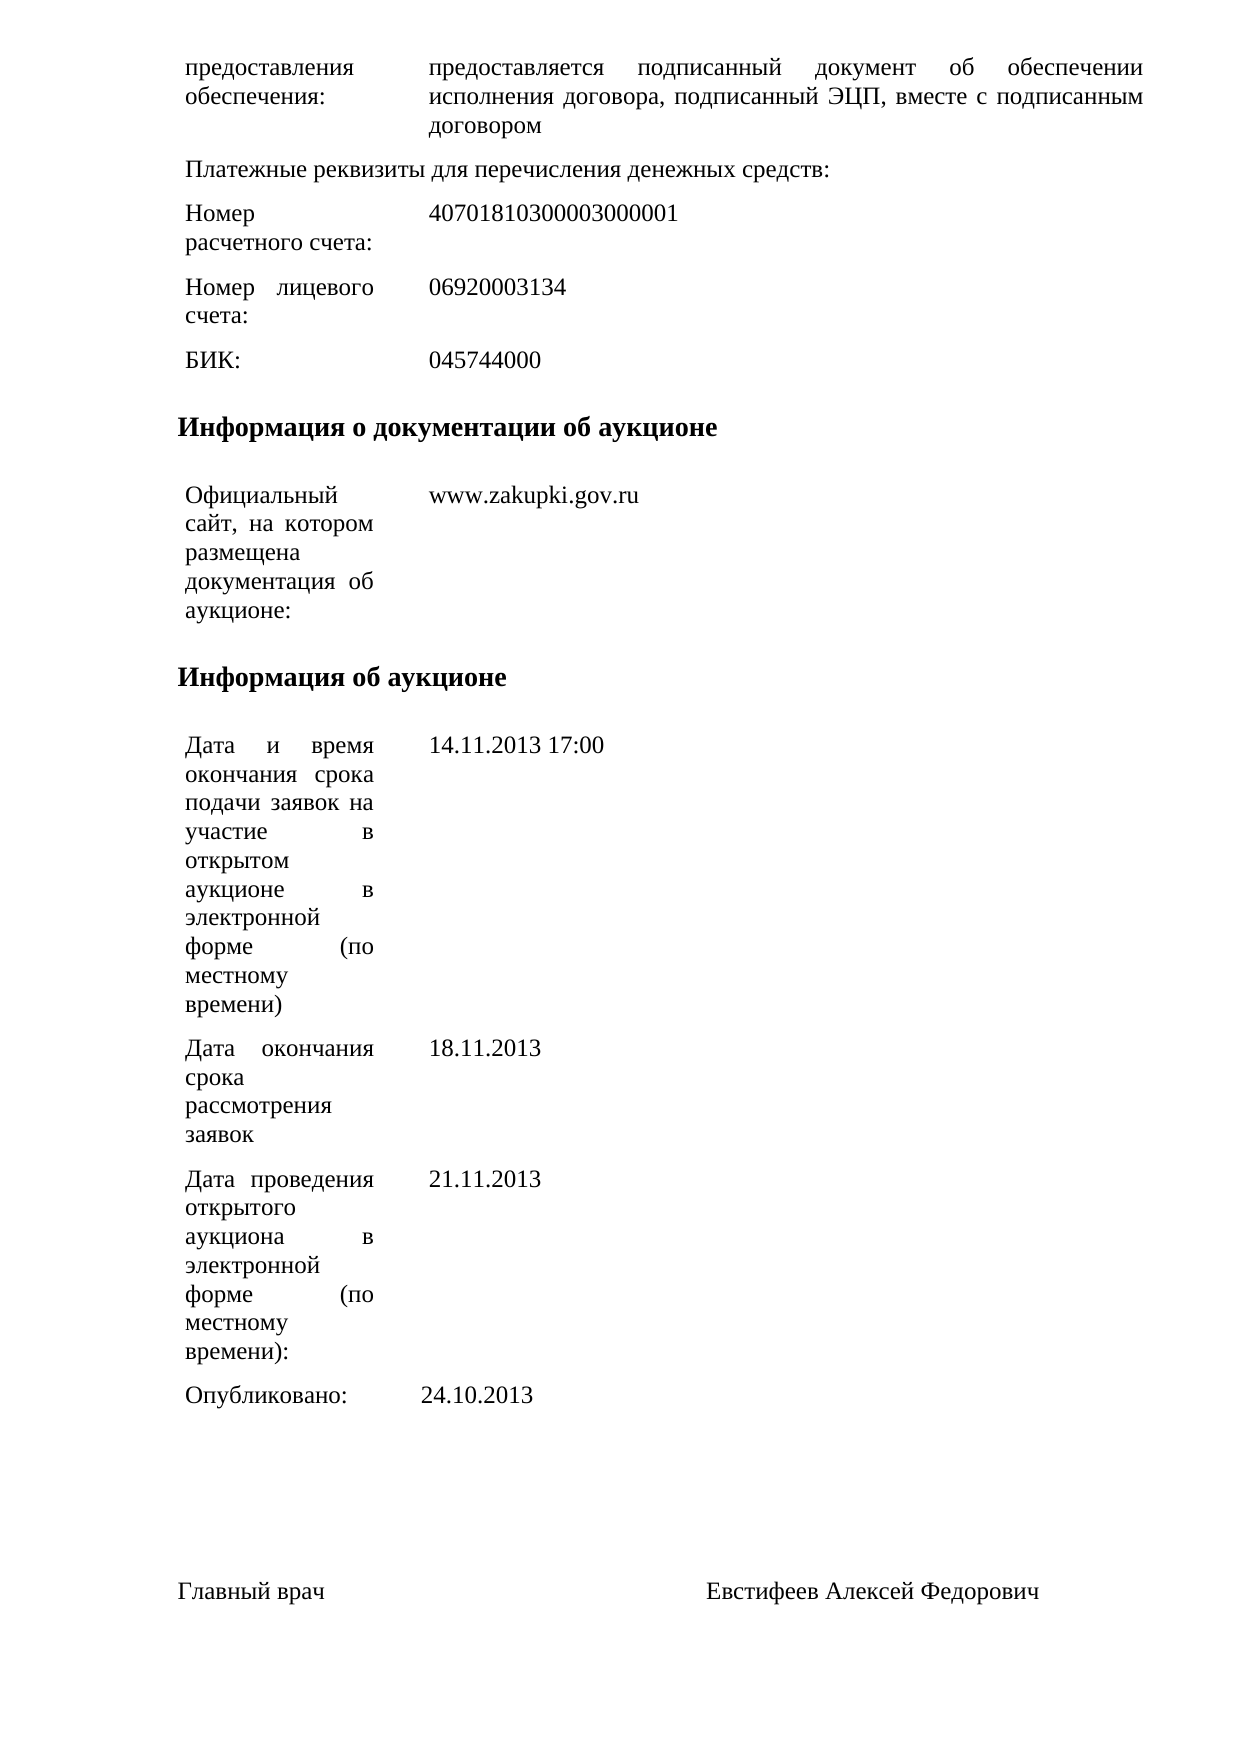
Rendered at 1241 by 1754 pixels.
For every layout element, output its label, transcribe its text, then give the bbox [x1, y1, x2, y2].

table_cell 045744000 [421, 337, 1152, 381]
text Информация об аукционе [177, 661, 1152, 693]
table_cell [177, 44, 421, 146]
text Главный врач Евстифеев Алексей Федорович [177, 1576, 1152, 1605]
table_cell Платежные реквизиты для перечисления денежных средств: [177, 146, 1152, 191]
table_cell 06920003134 [421, 264, 1152, 337]
table_cell Номер лицевого счета: [177, 264, 421, 337]
table_header www.zakupki.gov.ru [421, 472, 1152, 631]
table_header Официальный сайт, на котором размещена документация об аукционе: [177, 472, 421, 631]
table_header Дата и время окончания срока подачи заявок на участие в открытом аукционе в электронной форме (по местному времени) [177, 722, 421, 1025]
table_header Опубликовано: [177, 1373, 421, 1417]
table_cell Номер расчетного счета: [177, 191, 421, 264]
table_cell 18.11.2013 [421, 1025, 1152, 1156]
table_cell 40701810300003000001 [421, 191, 1152, 264]
table_cell БИК: [177, 337, 421, 381]
table_cell 21.11.2013 [421, 1156, 1152, 1373]
table_cell Дата проведения открытого аукциона в электронной форме (по местному времени): [177, 1156, 421, 1373]
table_header 14.11.2013 17:00 [421, 722, 1152, 1025]
table_header 24.10.2013 [421, 1373, 1152, 1417]
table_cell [421, 44, 1152, 146]
text Информация о документации об аукционе [177, 410, 1152, 443]
table_cell Дата окончания срока рассмотрения заявок [177, 1025, 421, 1156]
